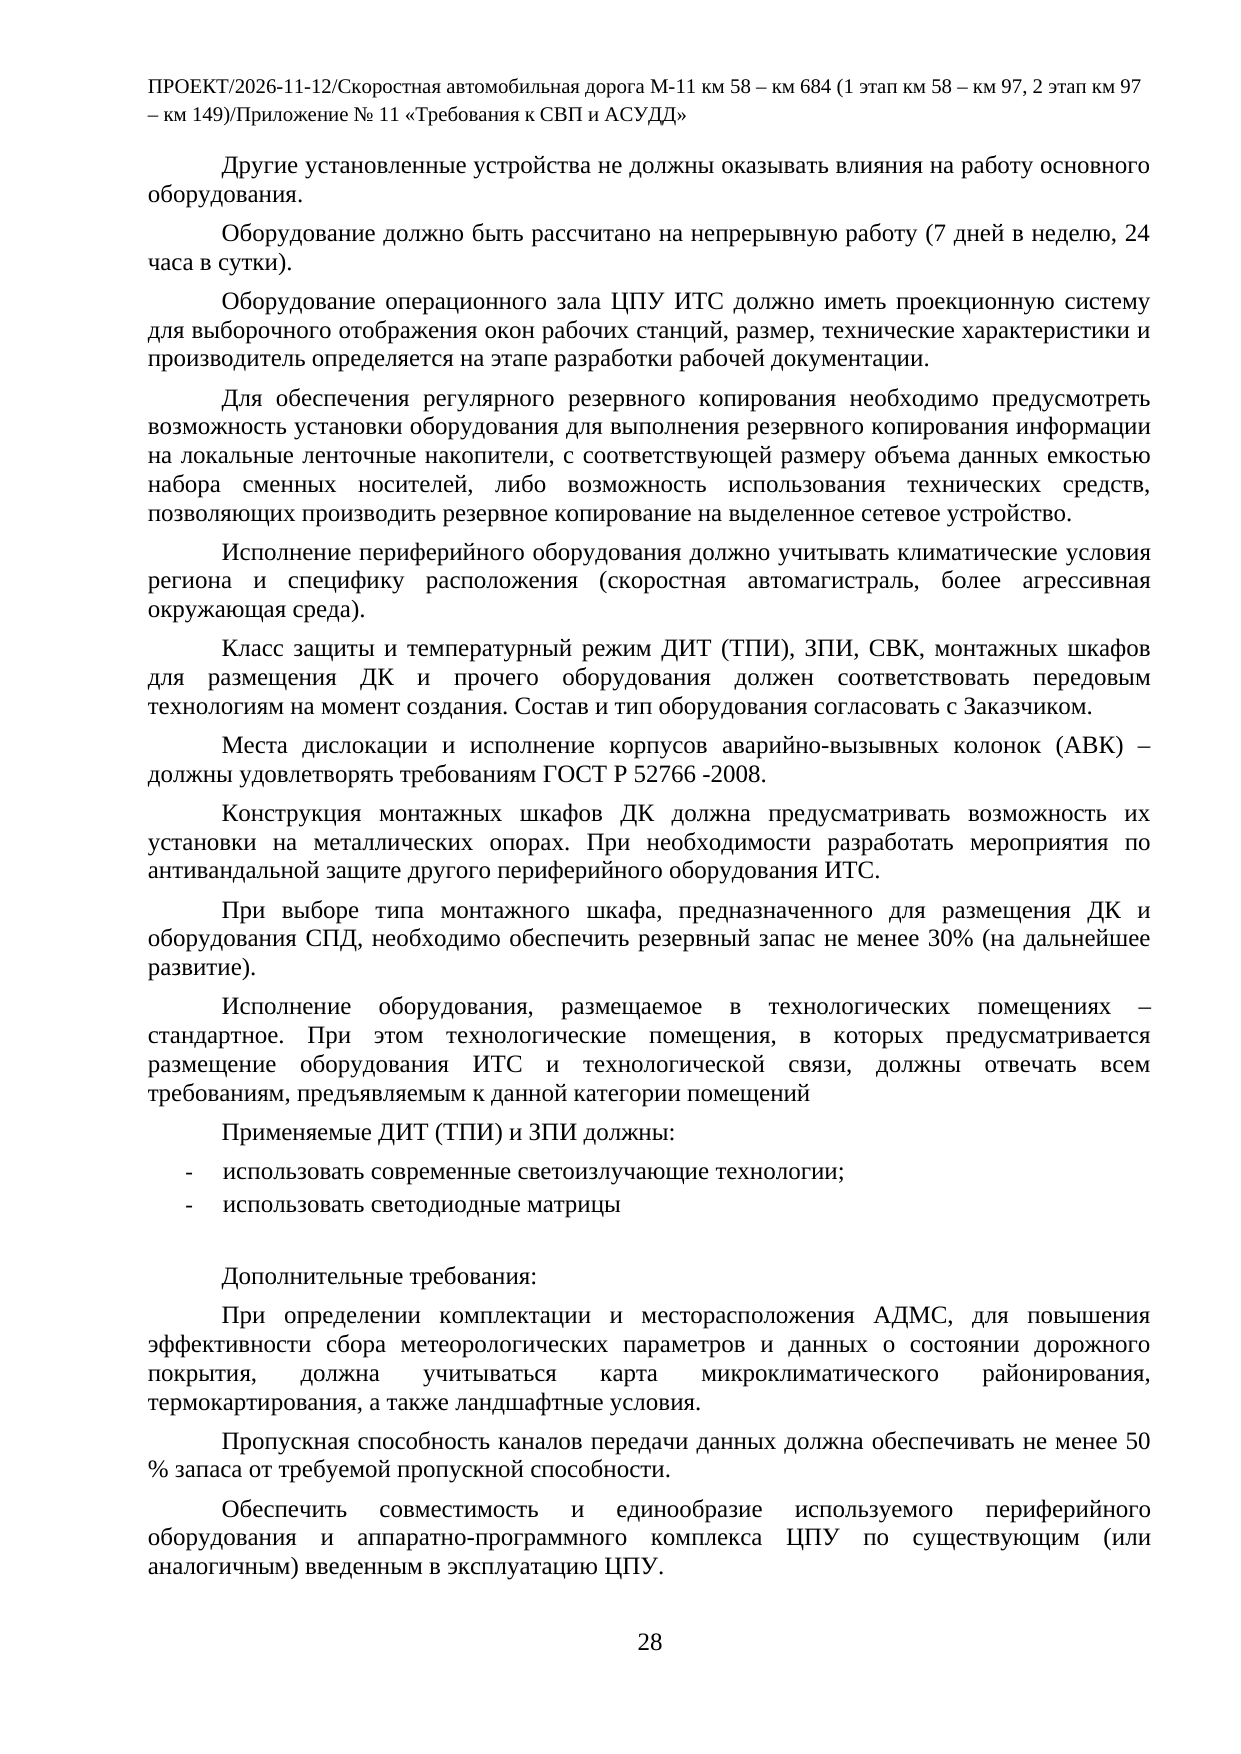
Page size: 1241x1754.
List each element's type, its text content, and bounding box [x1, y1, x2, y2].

text Оборудование операционного зала ЦПУ ИТС должно иметь проекционную систему для выборочного отображения окон рабочих станций, размер, технические характеристики и производитель определяется на этапе разработки рабочей документации. [148, 286, 1152, 372]
text Обеспечить совместимость и единообразие используемого периферийного оборудования и аппаратно-программного комплекса ЦПУ по существующим (или аналогичным) введенным в эксплуатацию ЦПУ. [148, 1494, 1152, 1580]
list использовать светодиодные матрицы [185, 1189, 1152, 1218]
text Для обеспечения регулярного резервного копирования необходимо предусмотреть возможность установки оборудования для выполнения резервного копирования информации на локальные ленточные накопители, с соответствующей размеру объема данных емкостью набора сменных носителей, либо возможность использования технических средств, позволяющих производить резервное копирование на выделенное сетевое устройство. [148, 383, 1152, 526]
text При выборе типа монтажного шкафа, предназначенного для размещения ДК и оборудования СПД, необходимо обеспечить резервный запас не менее 30% (на дальнейшее развитие). [148, 895, 1152, 981]
text Конструкция монтажных шкафов ДК должна предусматривать возможность их установки на металлических опорах. При необходимости разработать мероприятия по антивандальной защите другого периферийного оборудования ИТС. [148, 798, 1152, 884]
text При определении комплектации и месторасположения АДМС, для повышения эффективности сбора метеорологических параметров и данных о состоянии дорожного покрытия, должна учитываться карта микроклиматического районирования, термокартирования, а также ландшафтные условия. [148, 1300, 1152, 1415]
text Места дислокации и исполнение корпусов аварийно-вызывных колонок (АВК) – должны удовлетворять требованиям ГОСТ Р 52766 -2008. [148, 730, 1152, 788]
text Класс защиты и температурный режим ДИТ (ТПИ), ЗПИ, СВК, монтажных шкафов для размещения ДК и прочего оборудования должен соответствовать передовым технологиям на момент создания. Состав и тип оборудования согласовать с Заказчиком. [148, 633, 1152, 720]
text Исполнение оборудования, размещаемое в технологических помещениях – стандартное. При этом технологические помещения, в которых предусматривается размещение оборудования ИТС и технологической связи, должны отвечать всем требованиям, предъявляемым к данной категории помещений [148, 991, 1152, 1106]
text Применяемые ДИТ (ТПИ) и ЗПИ должны: [148, 1117, 1152, 1146]
text Пропускная способность каналов передачи данных должна обеспечивать не менее 50 % запаса от требуемой пропускной способности. [148, 1426, 1152, 1483]
text Исполнение периферийного оборудования должно учитывать климатические условия региона и специфику расположения (скоростная автомагистраль, более агрессивная окружающая среда). [148, 537, 1152, 623]
text Оборудование должно быть рассчитано на непрерывную работу (7 дней в неделю, 24 часа в сутки). [148, 218, 1152, 276]
list использовать современные светоизлучающие технологии; [185, 1156, 1152, 1185]
text Дополнительные требования: [148, 1261, 1152, 1290]
text Другие установленные устройства не должны оказывать влияния на работу основного оборудования. [148, 150, 1152, 208]
